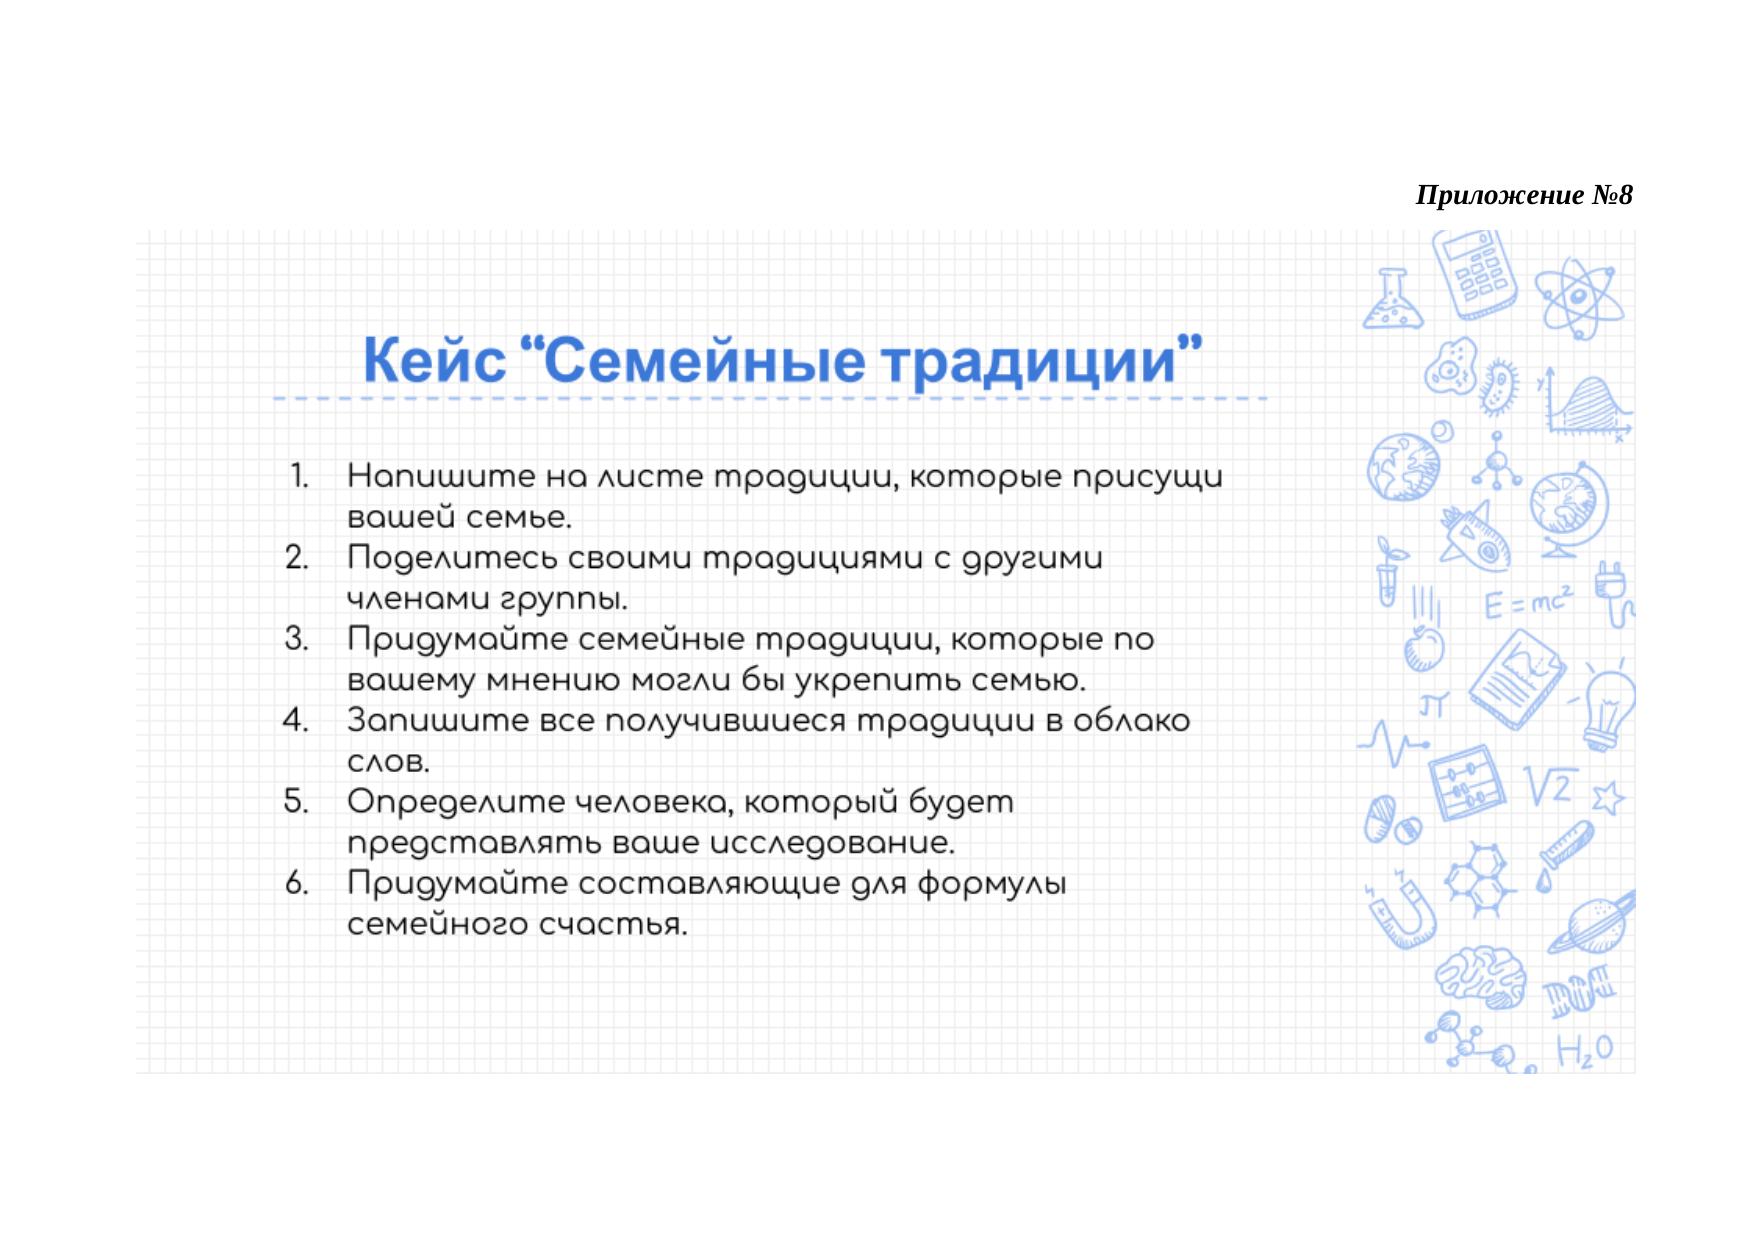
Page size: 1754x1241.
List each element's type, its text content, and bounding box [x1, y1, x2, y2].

text Приложение №8 [118, 177, 1636, 211]
picture [136, 230, 1636, 1074]
